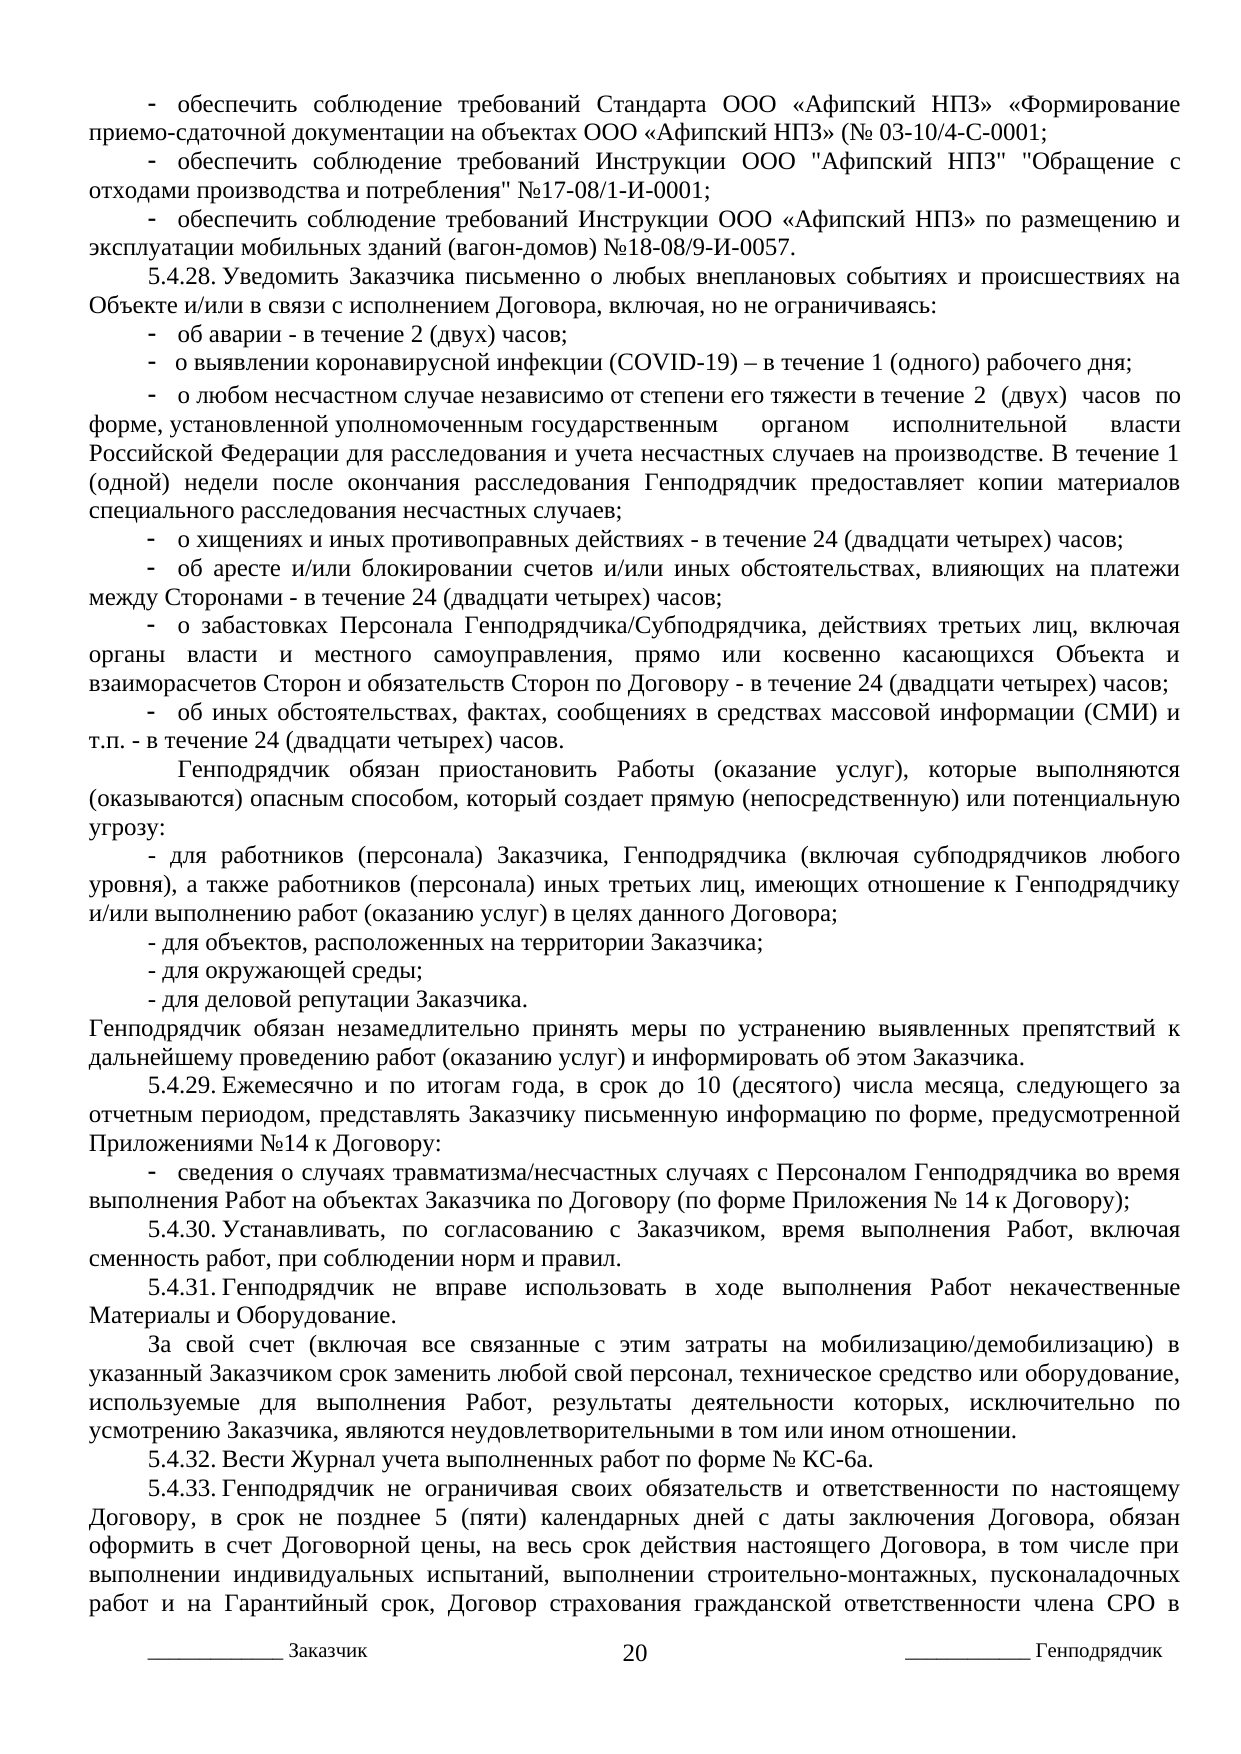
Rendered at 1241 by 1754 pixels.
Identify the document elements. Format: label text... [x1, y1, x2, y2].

text - для окружающей среды; [89, 955, 1181, 984]
text Генподрядчик обязан незамедлительно принять меры по устранению выявленных препятствий к дальнейшему проведению работ (оказанию услуг) и информировать об этом Заказчика. [89, 1013, 1181, 1070]
text - для работников (персонала) Заказчика, Генподрядчика (включая субподрядчиков любого уровня), а также работников (персонала) иных третьих лиц, имеющих отношение к Генподрядчику и/или выполнению работ (оказанию услуг) в целях данного Договора; [89, 840, 1181, 927]
list о хищениях и иных противоправных действиях - в течение 24 (двадцати четырех) часов; [89, 524, 1181, 553]
list сведения о случаях травматизма/несчастных случаях с Персоналом Генподрядчика во время выполнения Работ на объектах Заказчика по Договору (по форме Приложения № 14 к Договору); [89, 1157, 1181, 1214]
text - для объектов, расположенных на территории Заказчика; [89, 927, 1181, 955]
text За свой счет (включая все связанные с этим затраты на мобилизацию/демобилизацию) в указанный Заказчиком срок заменить любой свой персонал, техническое средство или оборудование, используемые для выполнения Работ, результаты деятельности которых, исключительно по усмотрению Заказчика, являются неудовлетворительными в том или ином отношении. [89, 1329, 1181, 1444]
text - для деловой репутации Заказчика. [89, 984, 1181, 1013]
text 5.4.30. Устанавливать, по согласованию с Заказчиком, время выполнения Работ, включая сменность работ, при соблюдении норм и правил. [89, 1214, 1181, 1272]
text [89, 1473, 1181, 1617]
text 5.4.31. Генподрядчик не вправе использовать в ходе выполнения Работ некачественные Материалы и Оборудование. [89, 1272, 1181, 1329]
list о выявлении коронавирусной инфекции (COVID-19) – в течение 1 (одного) рабочего дня; [89, 347, 1181, 376]
text 5.4.32. Вести Журнал учета выполненных работ по форме № КС-6а. [89, 1444, 1181, 1473]
list обеспечить соблюдение требований Стандарта ООО «Афипский НПЗ» «Формирование приемо-сдаточной документации на объектах ООО «Афипский НПЗ» (№ 03-10/4-С-0001; [89, 89, 1181, 146]
list об иных обстоятельствах, фактах, сообщениях в средствах массовой информации (СМИ) и т.п. - в течение 24 (двадцати четырех) часов. [89, 697, 1181, 754]
text 5.4.29. Ежемесячно и по итогам года, в срок до 10 (десятого) числа месяца, следующего за отчетным периодом, представлять Заказчику письменную информацию по форме, предусмотренной Приложениями №14 к Договору: [89, 1070, 1181, 1157]
list обеспечить соблюдение требований Инструкции ООО «Афипский НПЗ» по размещению и эксплуатации мобильных зданий (вагон-домов) №18-08/9-И-0057. [89, 204, 1181, 261]
list обеспечить соблюдение требований Инструкции ООО "Афипский НПЗ" "Обращение с отходами производства и потребления" №17-08/1-И-0001; [89, 146, 1181, 204]
list о забастовках Персонала Генподрядчика/Субподрядчика, действиях третьих лиц, включая органы власти и местного самоуправления, прямо или косвенно касающихся Объекта и взаиморасчетов Сторон и обязательств Сторон по Договору - в течение 24 (двадцати четырех) часов; [89, 610, 1181, 697]
list о любом несчастном случае независимо от степени его тяжести в течение 2 (двух) часов по форме, установленной уполномоченным государственным органом исполнительной власти Российской Федерации для расследования и учета несчастных случаев на производстве. В течение 1 (одной) недели после окончания расследования Генподрядчик предоставляет копии материалов специального расследования несчастных случаев; [89, 380, 1181, 524]
list об аварии - в течение 2 (двух) часов; [89, 319, 1181, 347]
text 5.4.28. Уведомить Заказчика письменно о любых внеплановых событиях и происшествиях на Объекте и/или в связи с исполнением Договора, включая, но не ограничиваясь: [89, 261, 1181, 319]
list об аресте и/или блокировании счетов и/или иных обстоятельствах, влияющих на платежи между Сторонами - в течение 24 (двадцати четырех) часов; [89, 553, 1181, 610]
text Генподрядчик обязан приостановить Работы (оказание услуг), которые выполняются (оказываются) опасным способом, который создает прямую (непосредственную) или потенциальную угрозу: [89, 754, 1181, 840]
